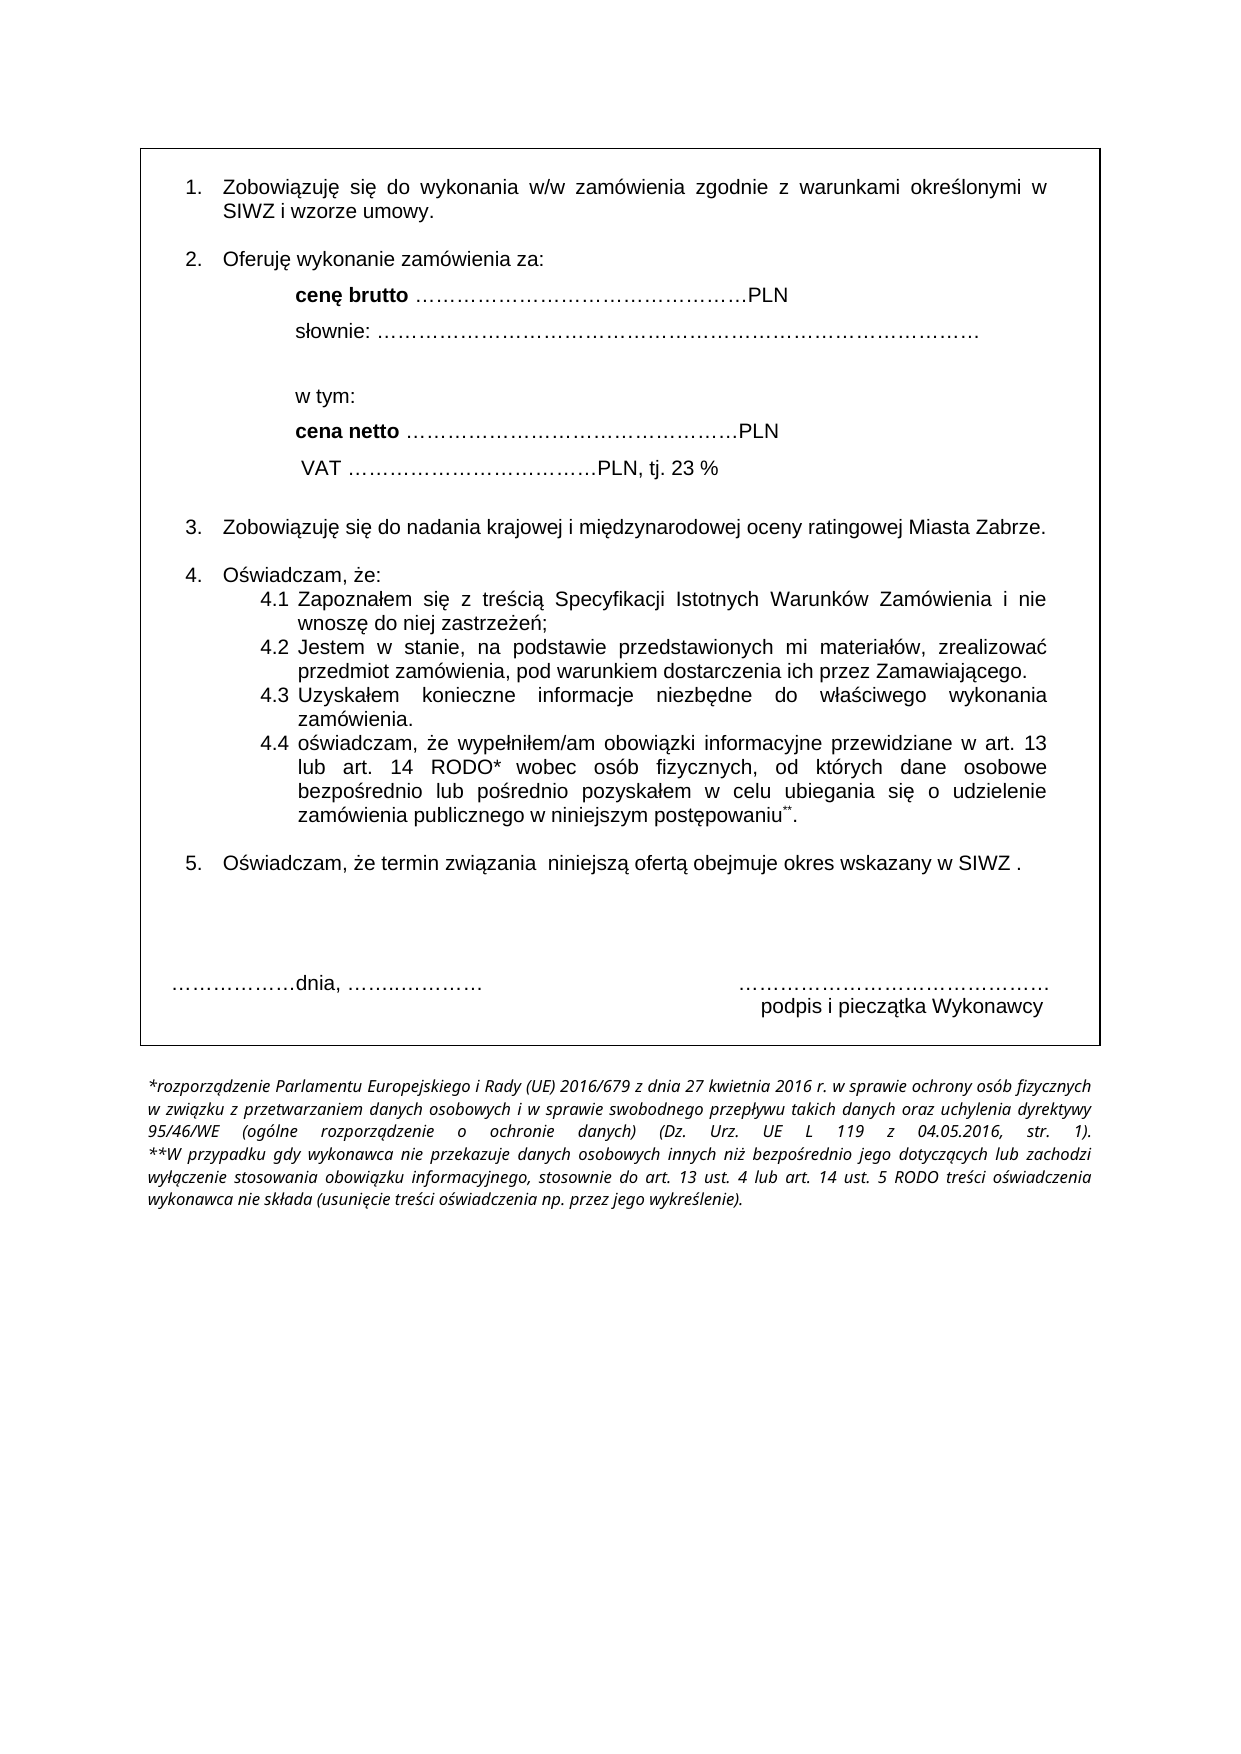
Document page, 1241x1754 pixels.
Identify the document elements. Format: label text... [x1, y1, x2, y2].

table_header Zobowiązuję się do wykonania w/w zamówienia zgodnie z warunkami określonymi w SIWZ i wzorze umowy. Oferuję wykonanie zamówienia za: cenę brutto …………………………………………PLN słownie: …………………………………………………………………………… w tym: cena netto …………………………………………PLN VAT ………………………………PLN, tj. 23 % Zobowiązuję się do nadania krajowej i międzynarodowej oceny ratingowej Miasta Zabrze. Oświadczam, że: Zapoznałem się z treścią Specyfikacji Istotnych Warunków Zamówienia i nie wnoszę do niej zastrzeżeń; Jestem w stanie, na podstawie przedstawionych mi materiałów, zrealizować przedmiot zamówienia, pod warunkiem dostarczenia ich przez Zamawiającego. Uzyskałem konieczne informacje niezbędne do właściwego wykonania zamówienia. oświadczam, że wypełniłem/am obowiązki informacyjne przewidziane w art. 13 lub art. 14 RODO* wobec osób fizycznych, od których dane osobowe bezpośrednio lub pośrednio pozyskałem w celu ubiegania się o udzielenie zamówienia publicznego w niniejszym postępowaniu**. Oświadczam, że termin związania niniejszą ofertą obejmuje okres wskazany w SIWZ . ………………dnia, ……..………… ……………………………………… podpis i pieczątka Wykonawcy [141, 149, 1099, 1045]
text *rozporządzenie Parlamentu Europejskiego i Rady (UE) 2016/679 z dnia 27 kwietnia 2016 r. w sprawie ochrony osób fizycznych w związku z przetwarzaniem danych osobowych i w sprawie swobodnego przepływu takich danych oraz uchylenia dyrektywy 95/46/WE (ogólne rozporządzenie o ochronie danych) (Dz. Urz. UE L 119 z 04.05.2016, str. 1). **W przypadku gdy wykonawca nie przekazuje danych osobowych innych niż bezpośrednio jego dotyczących lub zachodzi wyłączenie stosowania obowiązku informacyjnego, stosownie do art. 13 ust. 4 lub art. 14 ust. 5 RODO treści oświadczenia wykonawca nie składa (usunięcie treści oświadczenia np. przez jego wykreślenie). [148, 1074, 1093, 1211]
